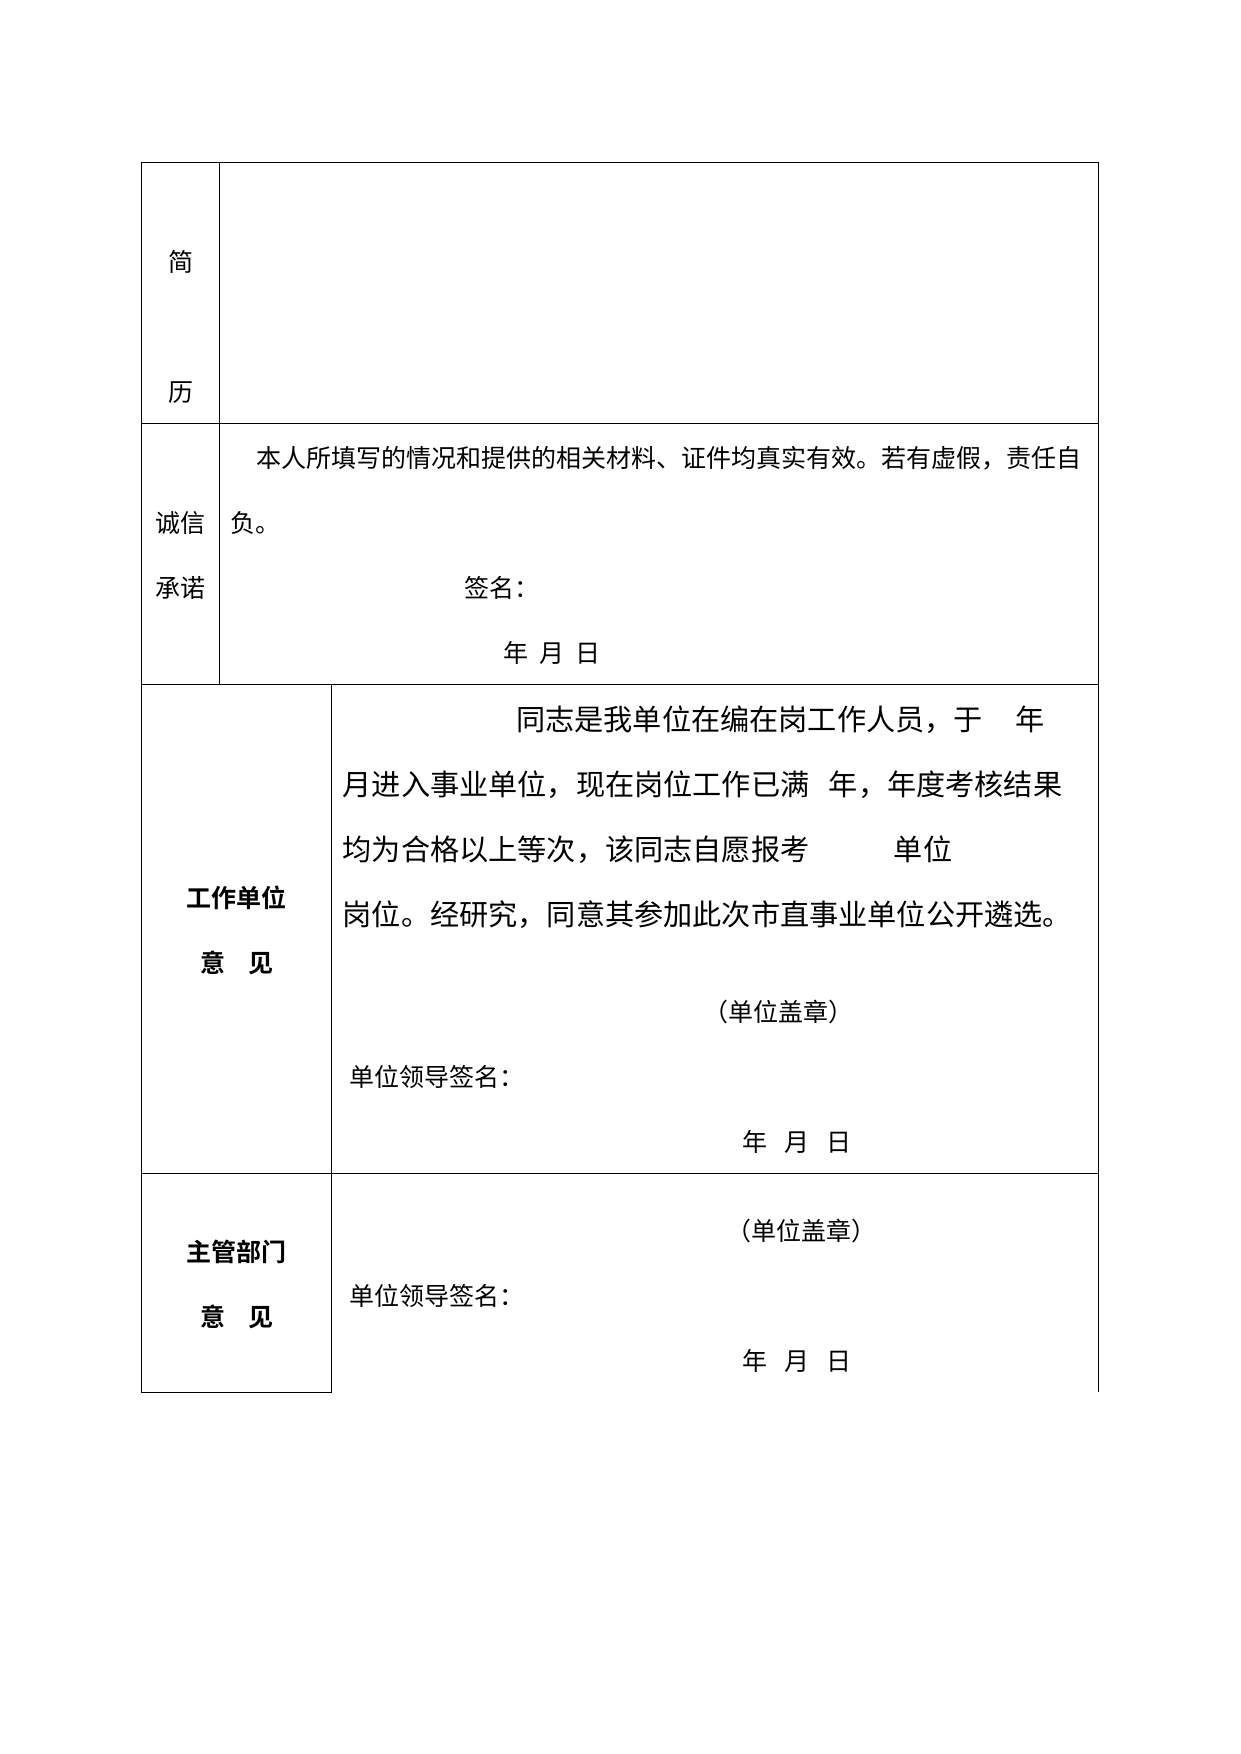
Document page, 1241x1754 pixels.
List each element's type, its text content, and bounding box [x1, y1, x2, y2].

table_cell [220, 163, 1098, 423]
table_cell 主管部门 意 见 [142, 1174, 331, 1392]
table_cell 工作单位 意 见 [142, 685, 331, 1173]
table_cell 同志是我单位在编在岗工作人员，于 年 月进入事业单位，现在岗位工作已满 年，年度考核结果均为合格以上等次，该同志自愿报考 单位 岗位。经研究，同意其参加此次市直事业单位公开遴选。 （单位盖章） 单位领导签名： 年 月 日 [332, 685, 1098, 1173]
table_cell 本人所填写的情况和提供的相关材料、证件均真实有效。若有虚假，责任自负。 签名： 年 月 日 [220, 424, 1098, 684]
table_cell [332, 1174, 1098, 1392]
table_cell 诚信 承诺 [142, 424, 219, 684]
table_cell 工 作 简 历 [142, 163, 219, 423]
